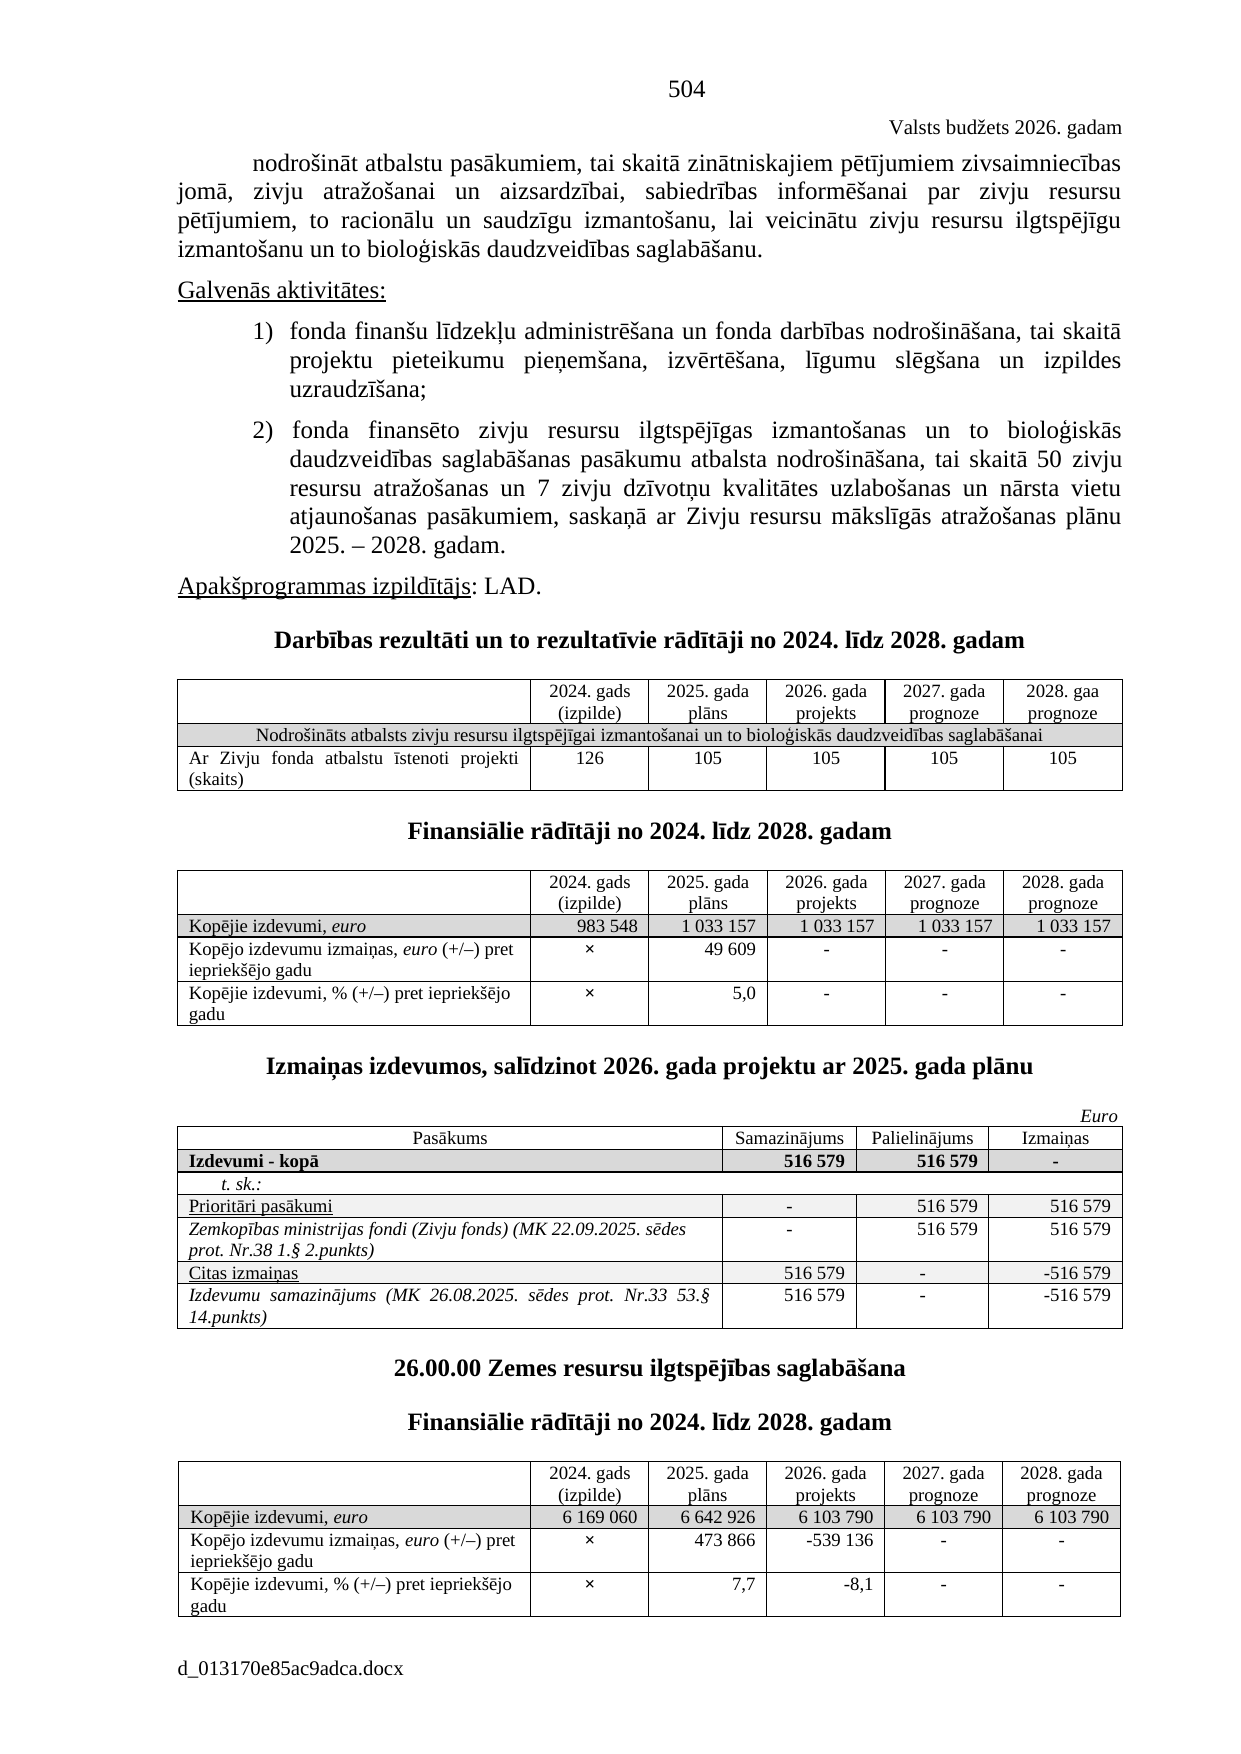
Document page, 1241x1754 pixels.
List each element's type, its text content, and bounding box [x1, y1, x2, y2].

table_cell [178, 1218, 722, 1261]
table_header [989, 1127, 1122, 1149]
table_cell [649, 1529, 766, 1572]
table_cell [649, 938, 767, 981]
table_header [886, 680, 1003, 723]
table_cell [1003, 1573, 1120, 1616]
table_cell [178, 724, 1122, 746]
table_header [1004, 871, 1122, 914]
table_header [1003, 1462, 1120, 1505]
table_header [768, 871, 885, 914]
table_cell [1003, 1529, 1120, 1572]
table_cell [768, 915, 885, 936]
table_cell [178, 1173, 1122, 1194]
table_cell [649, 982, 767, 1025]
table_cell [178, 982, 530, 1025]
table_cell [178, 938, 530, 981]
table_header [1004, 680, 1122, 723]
text Darbības rezultāti un to rezultatīvie rādītāji no 2024. līdz 2028. gadam [177, 625, 1122, 654]
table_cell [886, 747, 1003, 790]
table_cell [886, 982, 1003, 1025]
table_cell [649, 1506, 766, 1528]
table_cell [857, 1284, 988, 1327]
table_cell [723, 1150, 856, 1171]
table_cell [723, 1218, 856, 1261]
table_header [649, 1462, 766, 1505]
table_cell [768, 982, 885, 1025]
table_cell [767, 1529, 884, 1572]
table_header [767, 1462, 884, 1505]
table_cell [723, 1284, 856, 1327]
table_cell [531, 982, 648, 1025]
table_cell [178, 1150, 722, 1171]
text 1) fonda finanšu līdzekļu administrēšana un fonda darbības nodrošināšana, tai skaitā projektu pieteikumu pieņemšana, izvērtēšana, līgumu slēgšana un izpildes uzraudzīšana; [252, 316, 1122, 403]
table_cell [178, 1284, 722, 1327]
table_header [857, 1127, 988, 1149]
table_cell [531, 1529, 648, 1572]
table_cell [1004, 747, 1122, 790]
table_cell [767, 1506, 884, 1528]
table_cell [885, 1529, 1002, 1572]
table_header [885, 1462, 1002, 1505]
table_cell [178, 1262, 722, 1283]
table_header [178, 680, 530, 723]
text Galvenās aktivitātes: [177, 275, 1122, 304]
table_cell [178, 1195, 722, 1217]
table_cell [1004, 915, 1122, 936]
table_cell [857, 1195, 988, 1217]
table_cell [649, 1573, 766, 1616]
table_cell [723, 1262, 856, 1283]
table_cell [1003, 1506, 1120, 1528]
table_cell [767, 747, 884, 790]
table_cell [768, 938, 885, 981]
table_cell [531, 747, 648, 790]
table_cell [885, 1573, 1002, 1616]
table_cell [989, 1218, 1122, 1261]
text 26.00.00 Zemes resursu ilgtspējības saglabāšana [177, 1353, 1122, 1382]
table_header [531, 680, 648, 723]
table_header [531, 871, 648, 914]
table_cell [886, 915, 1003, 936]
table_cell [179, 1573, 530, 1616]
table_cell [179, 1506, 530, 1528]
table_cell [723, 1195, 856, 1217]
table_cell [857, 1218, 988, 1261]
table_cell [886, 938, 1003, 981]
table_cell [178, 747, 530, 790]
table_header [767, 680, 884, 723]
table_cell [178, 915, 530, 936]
text Izmaiņas izdevumos, salīdzinot 2026. gada projektu ar 2025. gada plānu [177, 1051, 1122, 1079]
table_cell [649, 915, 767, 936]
text Apakšprogrammas izpildītājs: LAD. [177, 571, 1122, 600]
text 2) fonda finansēto zivju resursu ilgtspējīgas izmantošanas un to bioloģiskās daudzveidības saglabāšanas pasākumu atbalsta nodrošināšana, tai skaitā 50 zivju resursu atražošanas un 7 zivju dzīvotņu kvalitātes uzlabošanas un nārsta vietu atjaunošanas pasākumiem, saskaņā ar Zivju resursu mākslīgās atražošanas plānu 2025. – 2028. gadam. [252, 415, 1122, 559]
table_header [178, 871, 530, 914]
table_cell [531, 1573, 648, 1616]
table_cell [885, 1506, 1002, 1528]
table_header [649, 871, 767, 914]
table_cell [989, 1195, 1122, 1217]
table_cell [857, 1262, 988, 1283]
text Finansiālie rādītāji no 2024. līdz 2028. gadam [177, 1407, 1122, 1436]
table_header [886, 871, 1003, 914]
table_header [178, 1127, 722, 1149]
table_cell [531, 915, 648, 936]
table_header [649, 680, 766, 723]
text Euro [1002, 1104, 1122, 1126]
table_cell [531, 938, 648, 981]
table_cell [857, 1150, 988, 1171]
text Finansiālie rādītāji no 2024. līdz 2028. gadam [177, 816, 1122, 845]
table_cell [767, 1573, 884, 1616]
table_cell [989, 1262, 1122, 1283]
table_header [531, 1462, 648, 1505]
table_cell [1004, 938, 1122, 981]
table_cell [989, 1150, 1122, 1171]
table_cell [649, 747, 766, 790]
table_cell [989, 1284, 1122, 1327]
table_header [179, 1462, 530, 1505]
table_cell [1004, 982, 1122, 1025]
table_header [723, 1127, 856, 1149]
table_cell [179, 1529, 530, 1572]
text nodrošināt atbalstu pasākumiem, tai skaitā zinātniskajiem pētījumiem zivsaimniecības jomā, zivju atražošanai un aizsardzībai, sabiedrības informēšanai par zivju resursu pētījumiem, to racionālu un saudzīgu izmantošanu, lai veicinātu zivju resursu ilgtspējīgu izmantošanu un to bioloģiskās daudzveidības saglabāšanu. [177, 148, 1122, 263]
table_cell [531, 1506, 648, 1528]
